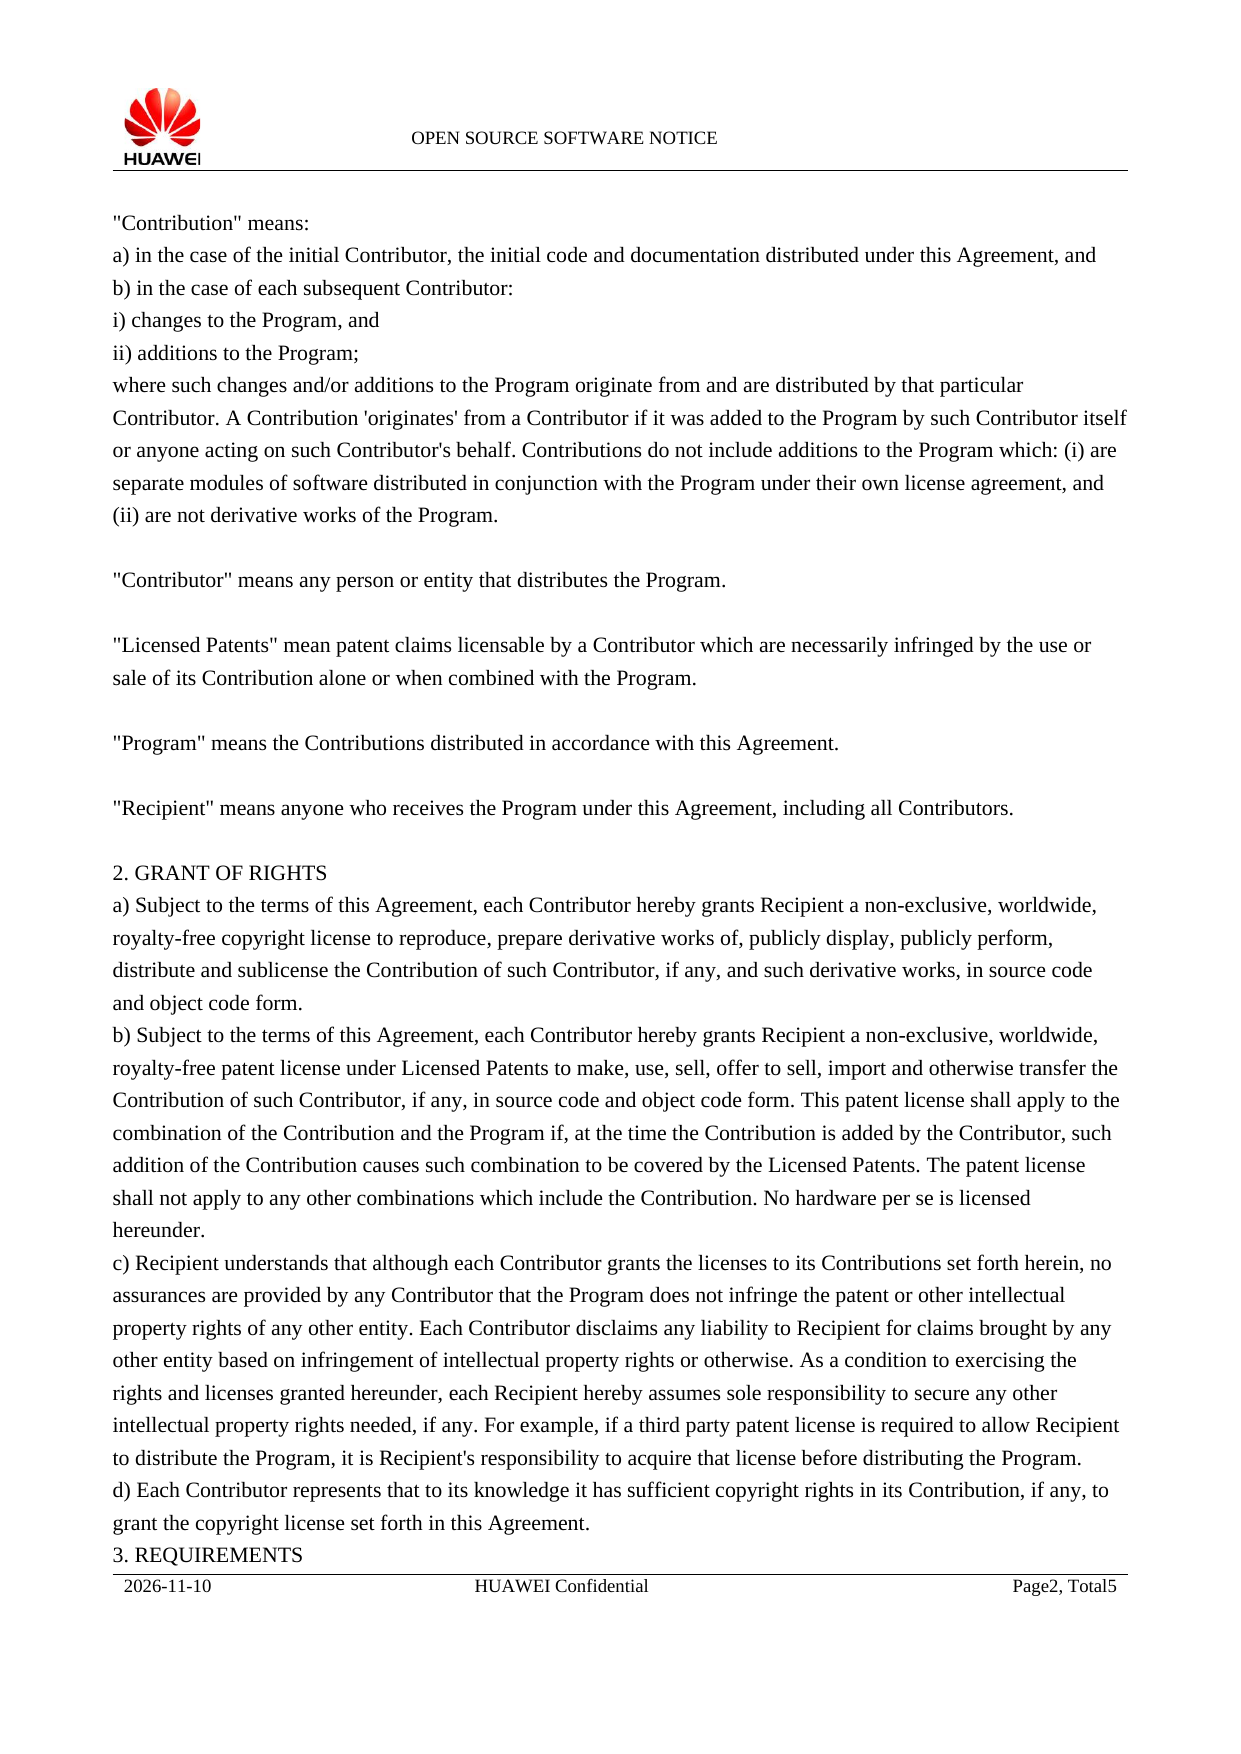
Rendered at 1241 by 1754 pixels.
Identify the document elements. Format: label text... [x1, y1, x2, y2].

picture [124, 88, 201, 165]
